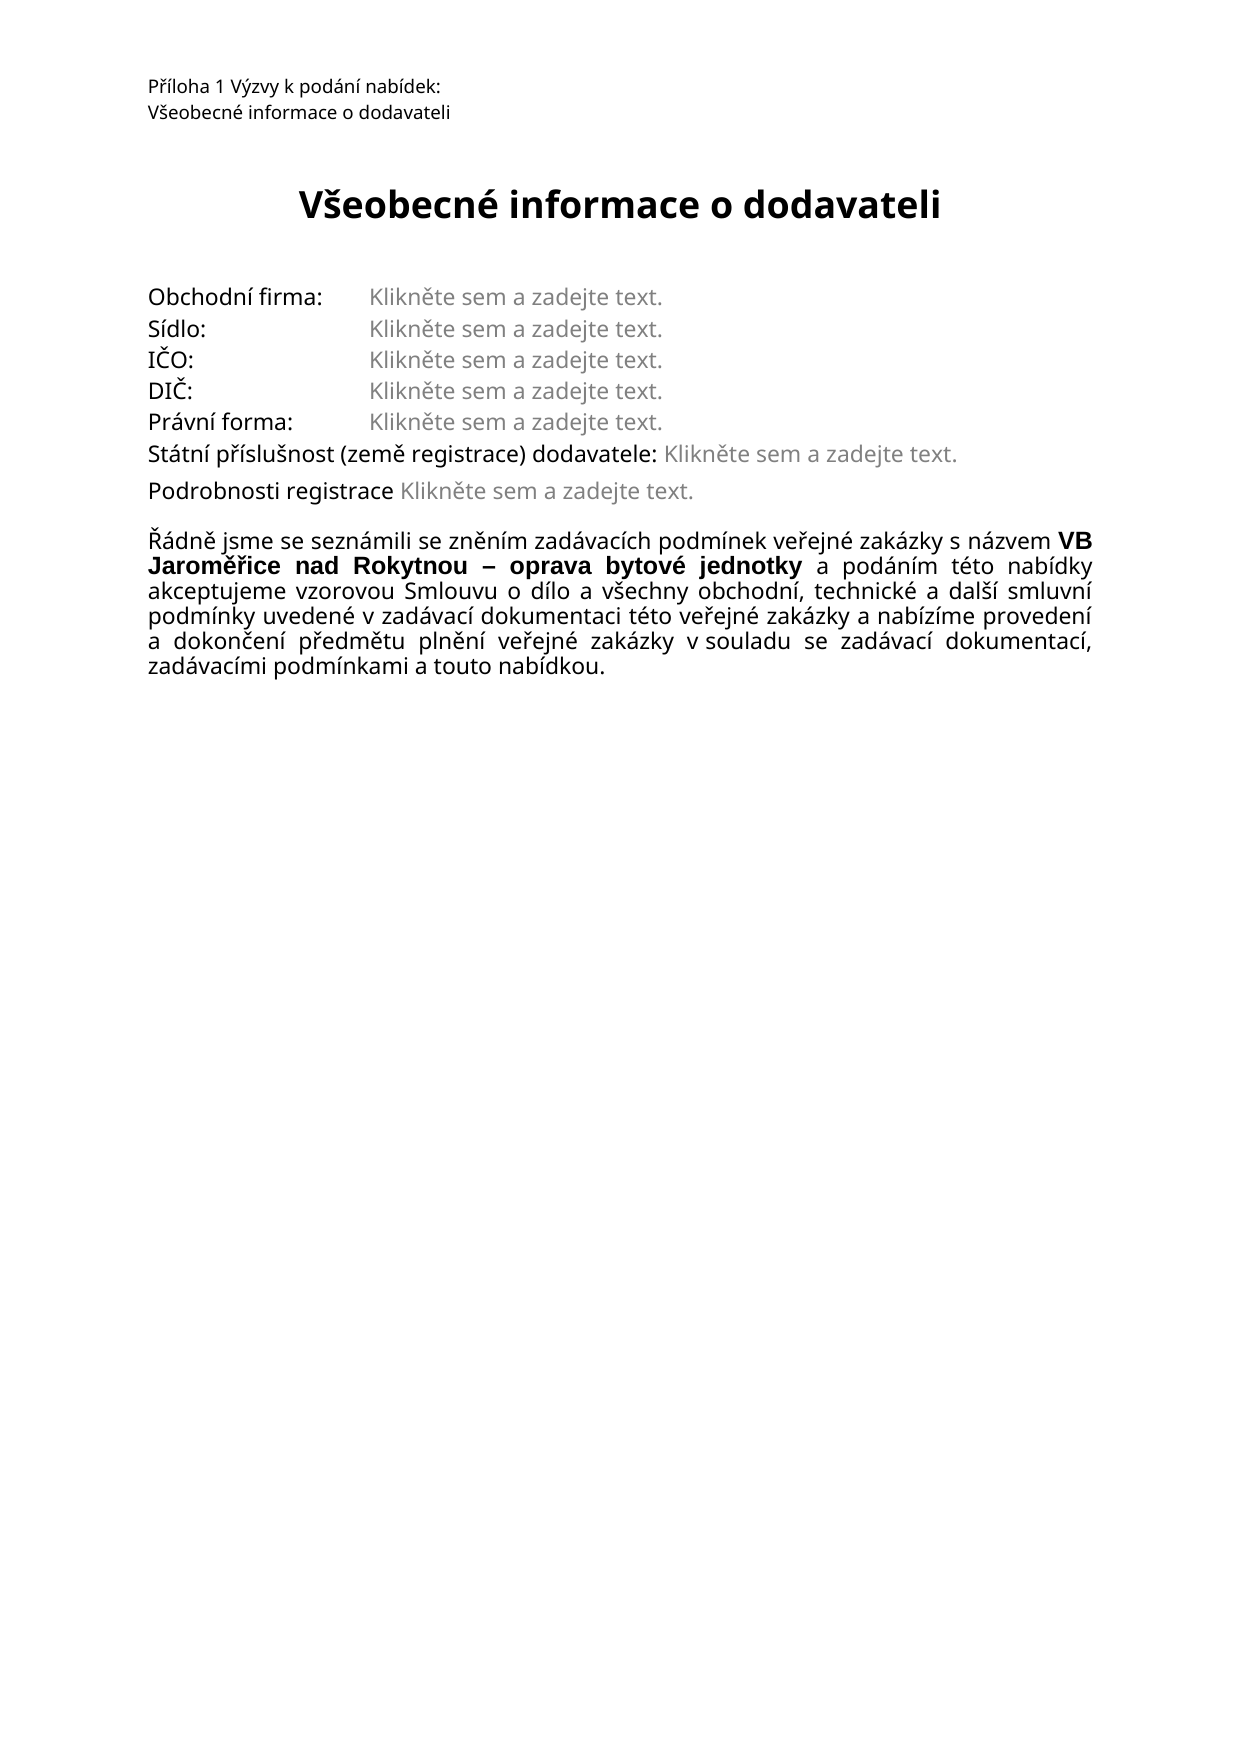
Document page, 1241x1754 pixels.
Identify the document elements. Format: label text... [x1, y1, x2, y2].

text Sídlo: [148, 317, 1093, 342]
title Všeobecné informace o dodavateli [148, 178, 1093, 229]
text Podrobnosti registrace [148, 479, 1093, 504]
text DIČ: [148, 379, 1093, 404]
text Řádně jsme se seznámili se zněním zadávacích podmínek veřejné zakázky s názvem VB Jaroměřice nad Rokytnou – oprava bytové jednotky a podáním této nabídky akceptujeme vzorovou Smlouvu o dílo a všechny obchodní, technické a další smluvní podmínky uvedené v zadávací dokumentaci této veřejné zakázky a nabízíme provedení a dokončení předmětu plnění veřejné zakázky v souladu se zadávací dokumentací, zadávacími podmínkami a touto nabídkou. [148, 529, 1093, 679]
text Státní příslušnost (země registrace) dodavatele: [148, 442, 1093, 467]
text Obchodní firma: [148, 286, 1093, 311]
text IČO: [148, 348, 1093, 373]
text Právní forma: [148, 411, 1093, 436]
